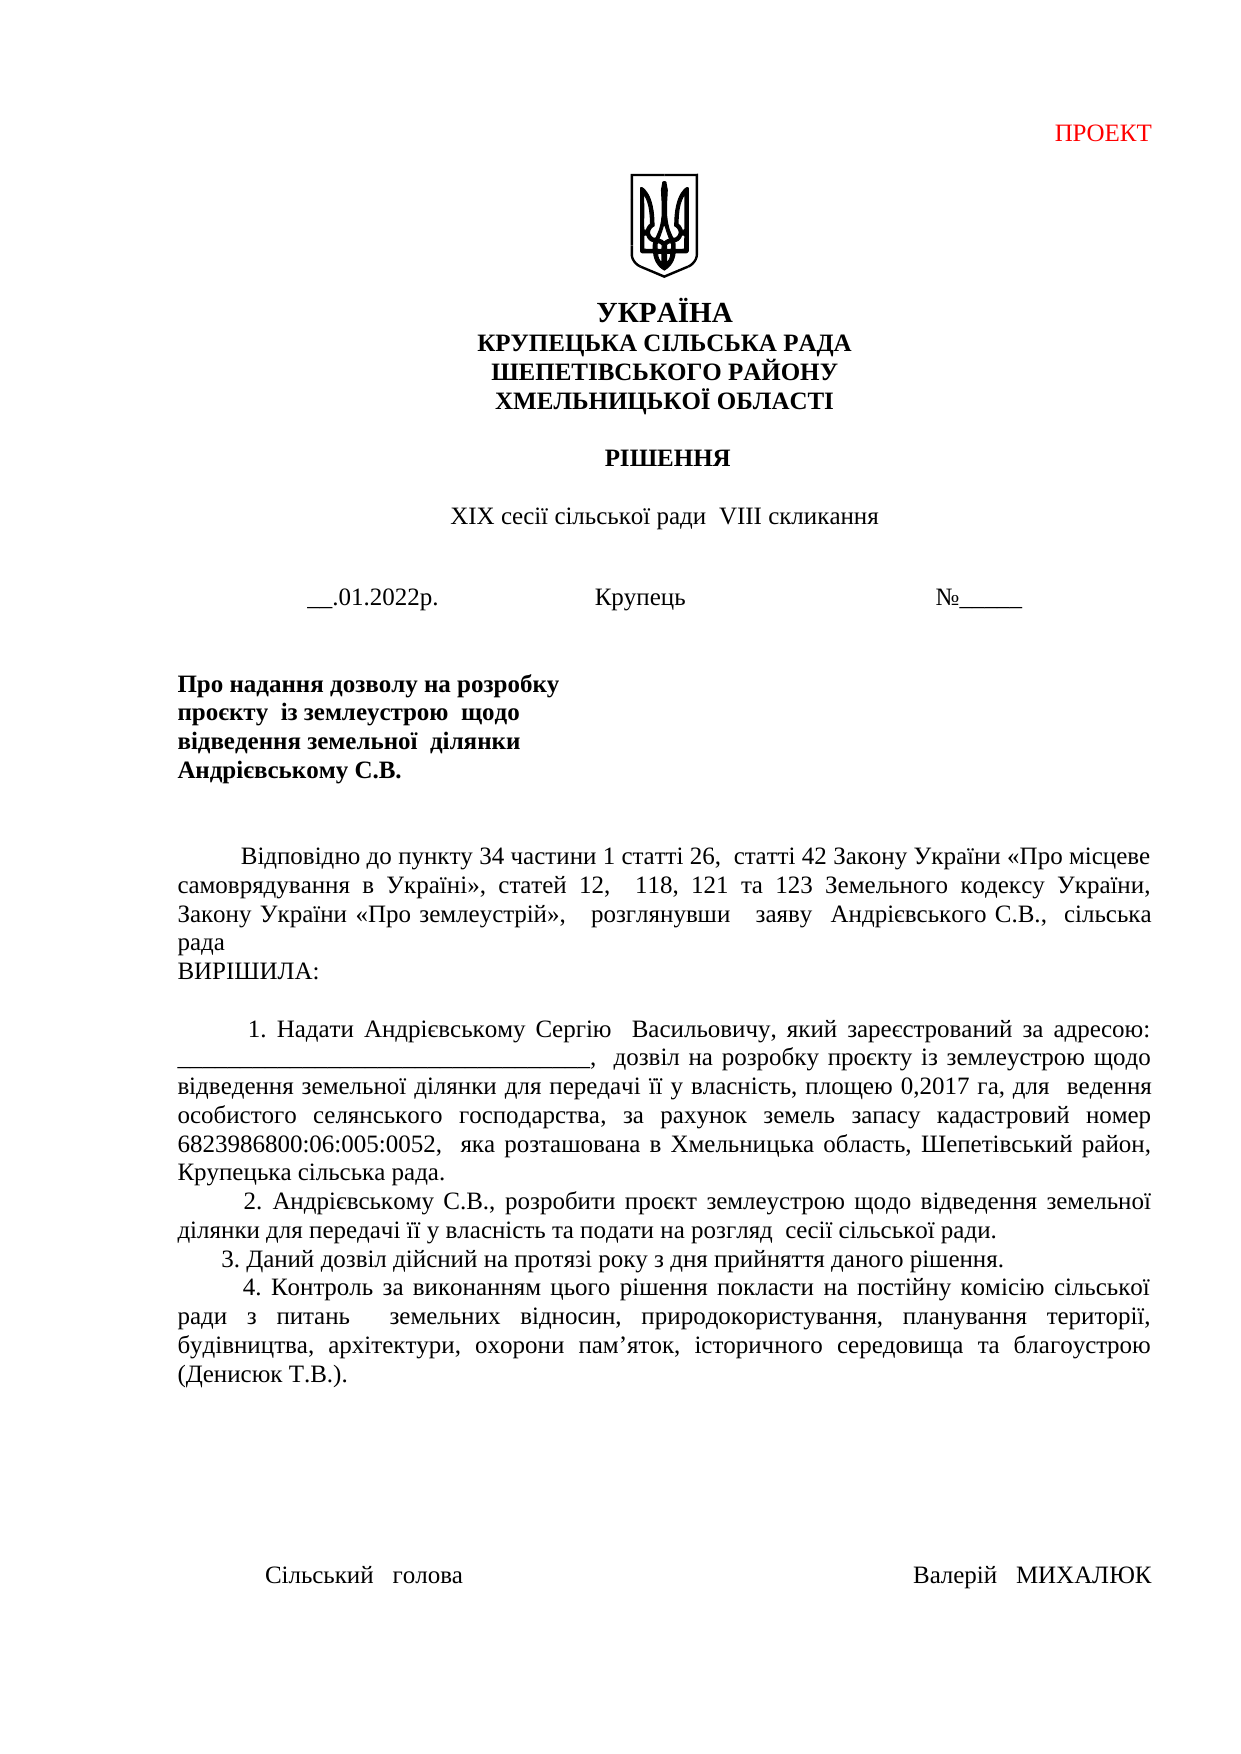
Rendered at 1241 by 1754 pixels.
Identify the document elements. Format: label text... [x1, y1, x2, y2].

text 3. Даний дозвіл дійсний на протязі року з дня прийняття даного рішення. [177, 1244, 1152, 1272]
text 1. Надати Андрієвському Сергію Васильовичу, який зареєстрований за адресою: _________________________________, дозвіл на розробку проєкту із землеустрою щодо відведення земельної ділянки для передачі її у власність, площею 0,2017 га, для ведення особистого селянського господарства, за рахунок земель запасу кадастровий номер 6823986800:06:005:0052, яка розташована в Хмельницька область, Шепетівський район, Крупецька сільська рада. [177, 1014, 1152, 1186]
text відведення земельної ділянки [177, 726, 1152, 755]
text Відповідно до пункту 34 частини 1 статті 26, статті 42 Закону України «Про місцеве самоврядування в Україні», статей 12, 118, 121 та 123 Земельного кодексу України, Закону України «Про землеустрій», розглянувши заяву Андрієвського С.В., сільська рада [177, 841, 1152, 956]
text Сільський голова Валерій МИХАЛЮК [177, 1560, 1152, 1589]
text ШЕПЕТІВСЬКОГО РАЙОНУ [177, 357, 1152, 386]
text ВИРІШИЛА: [177, 956, 1152, 985]
text Про надання дозволу на розробку [177, 669, 1152, 697]
text КРУПЕЦЬКА СІЛЬСЬКА РАДА [177, 328, 1152, 357]
text ХМЕЛЬНИЦЬКОЇ ОБЛАСТІ [177, 386, 1152, 415]
text 4. Контроль за виконанням цього рішення покласти на постійну комісію сільської ради з питань земельних відносин, природокористування, планування території, будівництва, архітектури, охорони пам’яток, історичного середовища та благоустрою (Денисюк Т.В.). [177, 1272, 1152, 1387]
text РІШЕННЯ [177, 443, 1152, 472]
text ПРОЕКТ [177, 118, 1152, 147]
text УКРАЇНА [177, 295, 1152, 328]
text 2. Андрієвському С.В., розробити проєкт землеустрою щодо відведення земельної ділянки для передачі її у власність та подати на розгляд сесії сільської ради. [177, 1186, 1152, 1244]
text проєкту із землеустрою щодо [177, 697, 1152, 726]
text __.01.2022р. Крупець №_____ [177, 582, 1152, 611]
text Андрієвському С.В. [177, 755, 1152, 784]
text ХІХ сесії сільської ради VІІІ скликання [177, 501, 1152, 530]
